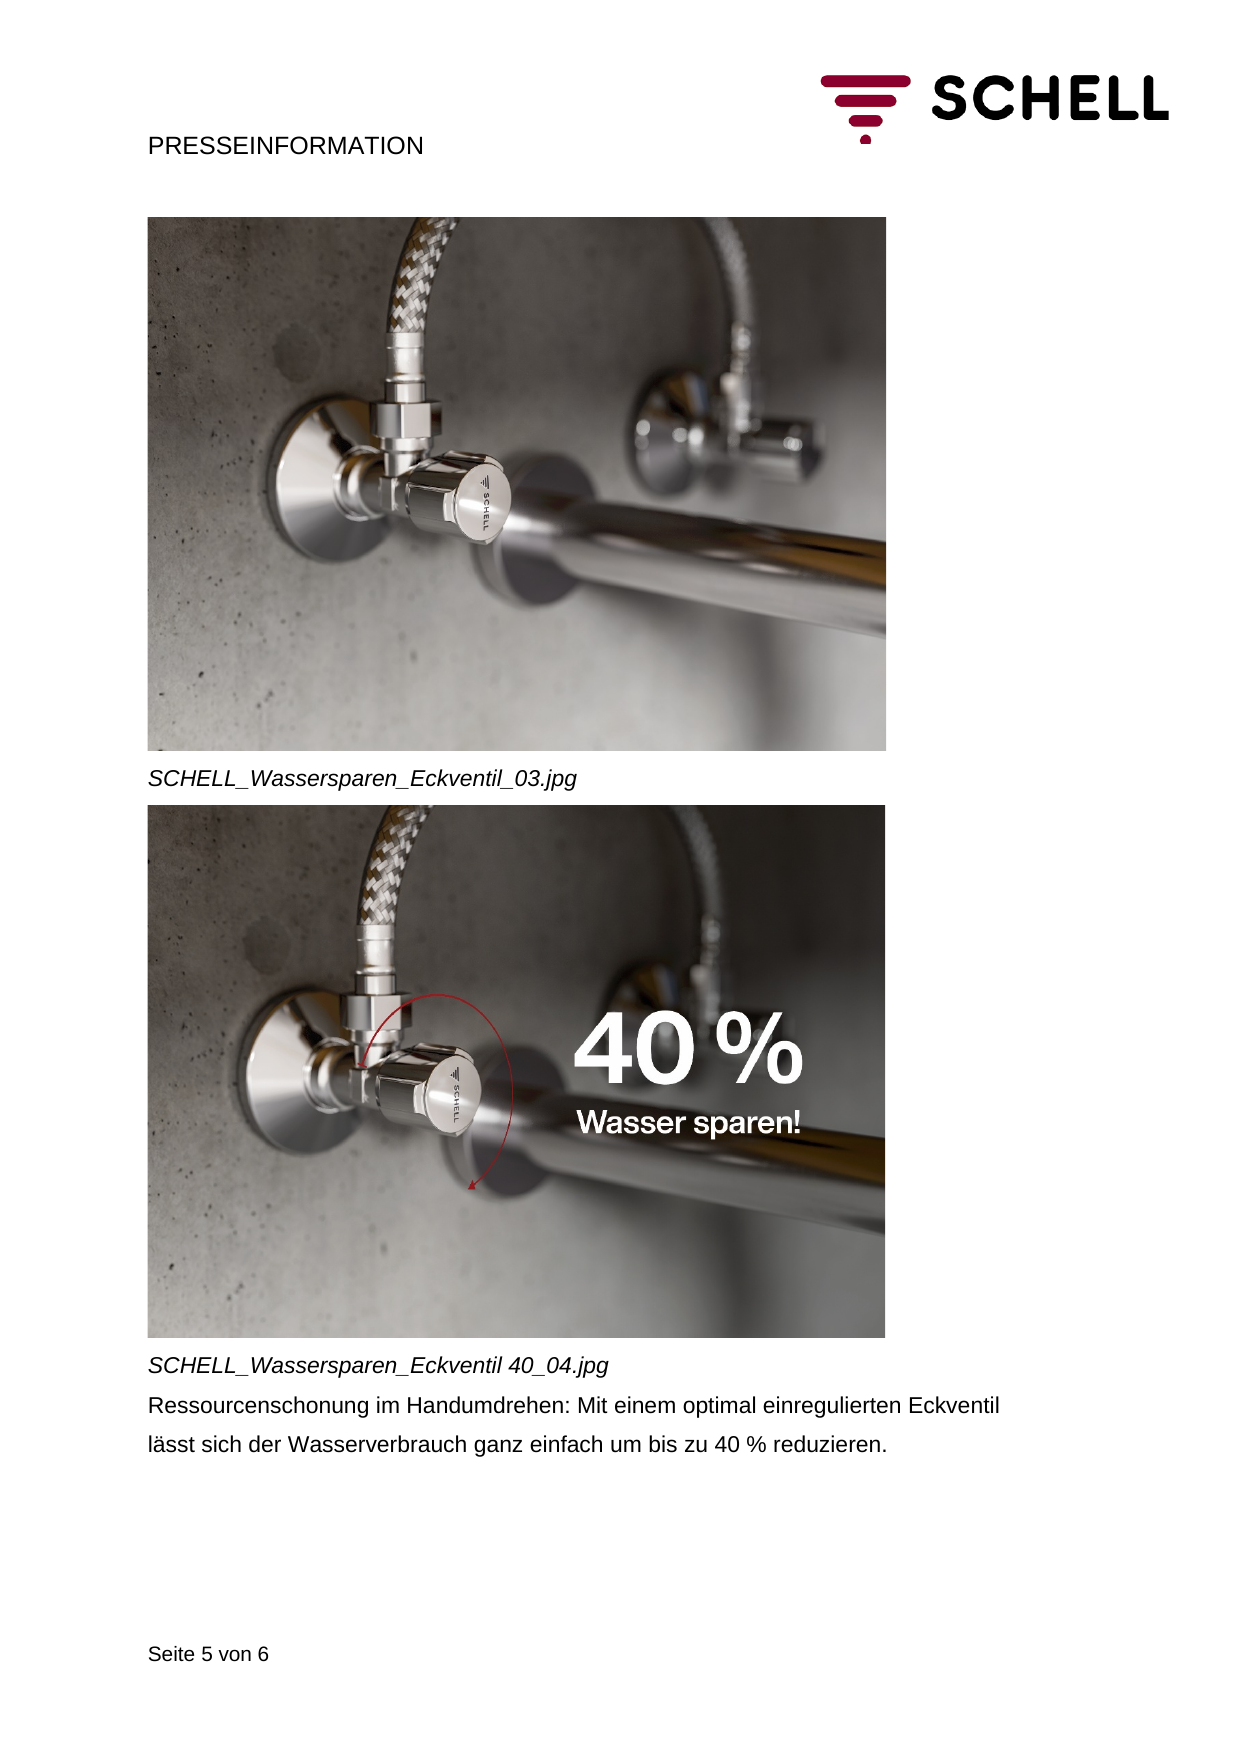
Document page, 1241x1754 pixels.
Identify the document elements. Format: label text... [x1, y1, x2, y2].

picture [147, 217, 887, 751]
text SCHELL_Wassersparen_Eckventil_03.jpg [148, 765, 1034, 792]
text SCHELL_Wassersparen_Eckventil 40_04.jpg [148, 1352, 1034, 1378]
picture [819, 75, 1169, 144]
text Ressourcenschonung im Handumdrehen: Mit einem optimal einregulierten Eckventil lässt sich der Wasserverbrauch ganz einfach um bis zu 40 % reduzieren. [148, 1392, 1034, 1457]
picture [147, 805, 886, 1338]
